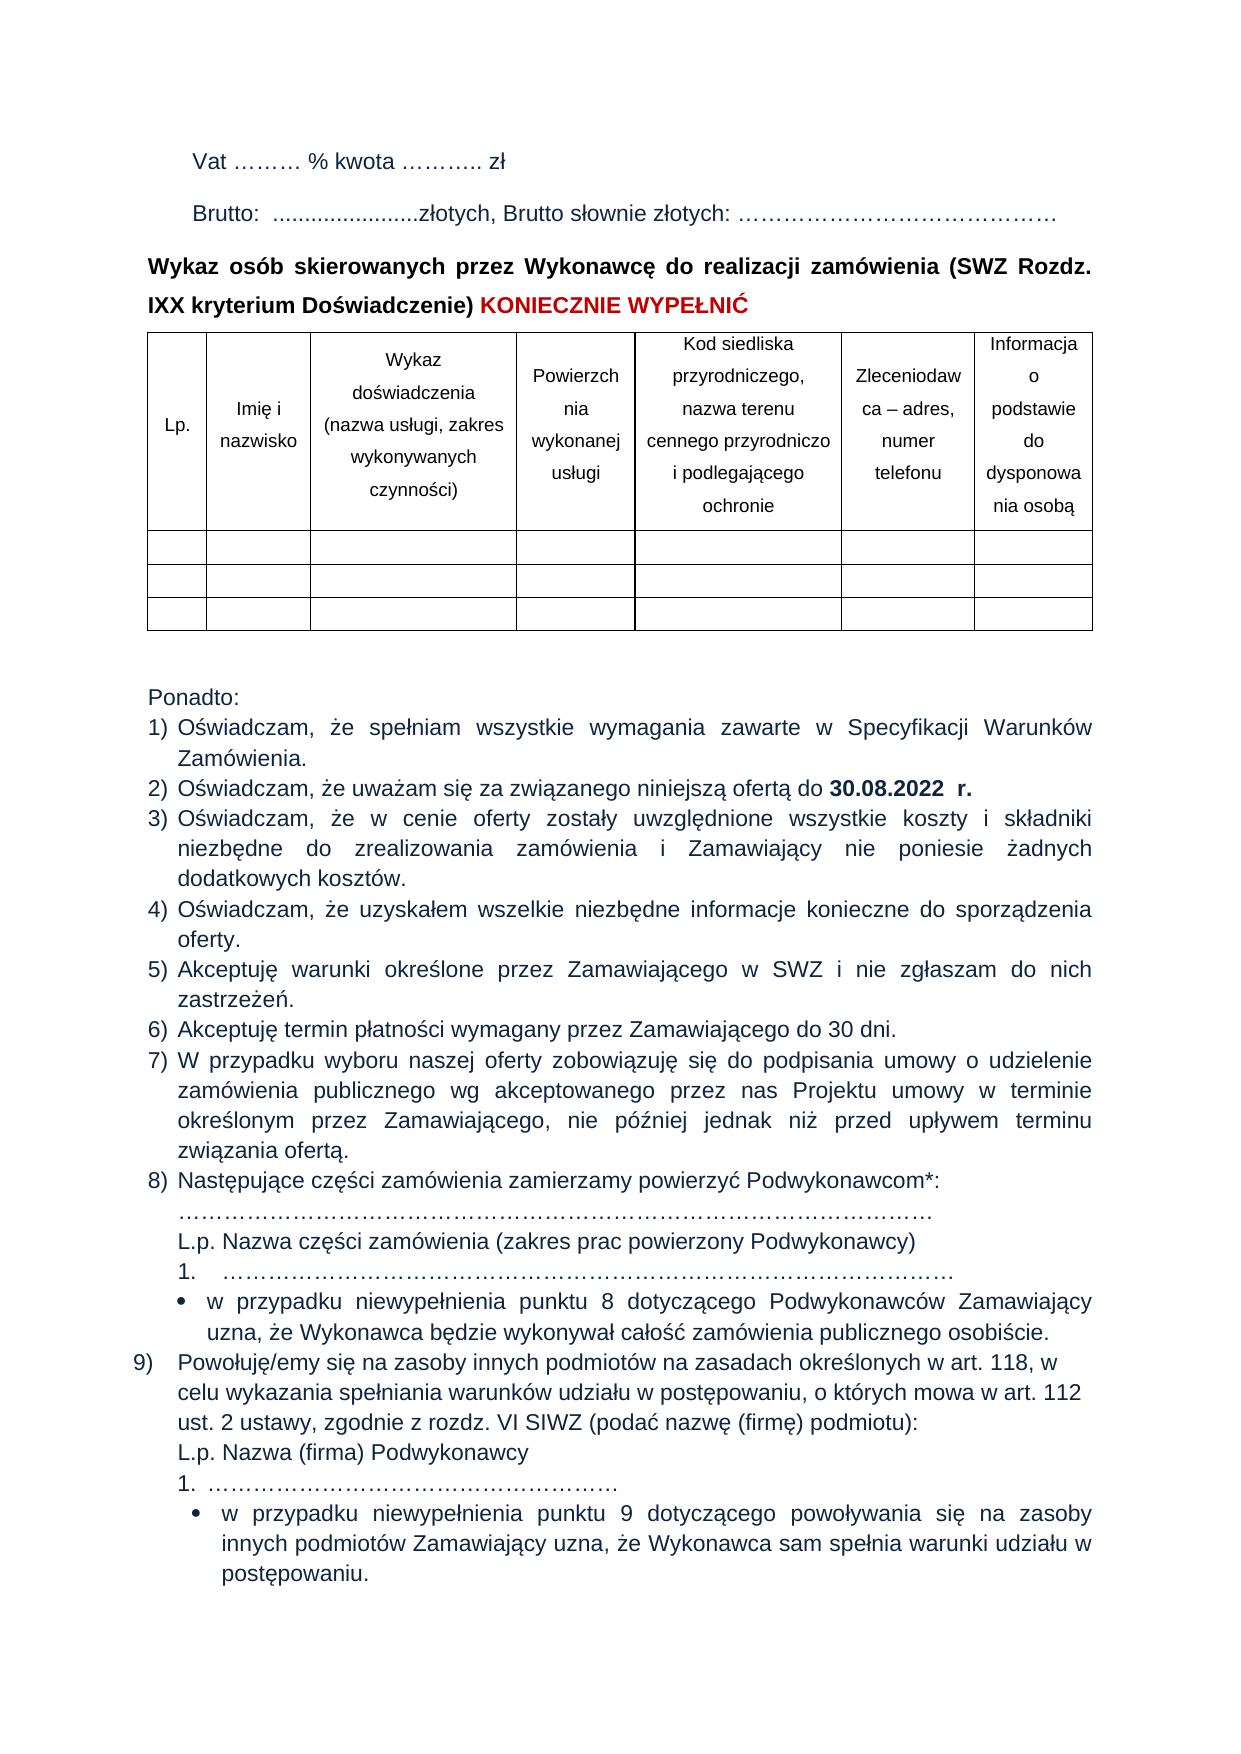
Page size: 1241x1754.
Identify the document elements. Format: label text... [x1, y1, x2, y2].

table_header Informacja o podstawie do dysponowania osobą [975, 333, 1092, 530]
table_cell [517, 598, 634, 630]
table_header Lp. [148, 333, 206, 530]
list Następujące części zamówienia zamierzamy powierzyć Podwykonawcom*: [148, 1167, 1093, 1194]
table_cell [311, 598, 516, 630]
list Oświadczam, że w cenie oferty zostały uwzględnione wszystkie koszty i składniki niezbędne do zrealizowania zamówienia i Zamawiający nie poniesie żadnych dodatkowych kosztów. [148, 805, 1093, 892]
list ……………………………………………… [177, 1469, 1093, 1496]
table_cell [148, 598, 206, 630]
list w przypadku niewypełnienia punktu 9 dotyczącego powoływania się na zasoby innych podmiotów Zamawiający uzna, że Wykonawca sam spełnia warunki udziału w postępowaniu. [192, 1500, 1093, 1586]
table_header Wykaz doświadczenia (nazwa usługi, zakres wykonywanych czynności) [311, 333, 516, 530]
table_header Imię i nazwisko [207, 333, 310, 530]
list L.p. Nazwa części zamówienia (zakres prac powierzony Podwykonawcy) [177, 1228, 1093, 1254]
list Powołuję/emy się na zasoby innych podmiotów na zasadach określonych w art. 118, w celu wykazania spełniania warunków udziału w postępowaniu, o których mowa w art. 112 ust. 2 ustawy, zgodnie z rozdz. VI SIWZ (podać nazwę (firmę) podmiotu): [133, 1349, 1093, 1435]
table_cell [517, 565, 634, 597]
table_cell [517, 531, 634, 564]
text Ponadto: [148, 684, 1093, 710]
table_cell [842, 531, 974, 564]
list Akceptuję warunki określone przez Zamawiającego w SWZ i nie zgłaszam do nich zastrzeżeń. [148, 956, 1093, 1012]
table_cell [311, 531, 516, 564]
table_cell [148, 565, 206, 597]
table_cell [311, 565, 516, 597]
list Oświadczam, że spełniam wszystkie wymagania zawarte w Specyfikacji Warunków Zamówienia. [148, 714, 1093, 771]
list W przypadku wyboru naszej oferty zobowiązuję się do podpisania umowy o udzielenie zamówienia publicznego wg akceptowanego przez nas Projektu umowy w terminie określonym przez Zamawiającego, nie później jednak niż przed upływem terminu związania ofertą. [148, 1047, 1093, 1163]
text Wykaz osób skierowanych przez Wykonawcę do realizacji zamówienia (SWZ Rozdz. IXX kryterium Doświadczenie) KONIECZNIE WYPEŁNIĆ [148, 253, 1093, 319]
list Akceptuję termin płatności wymagany przez Zamawiającego do 30 dni. [148, 1016, 1093, 1043]
list L.p. Nazwa (firma) Podwykonawcy [177, 1439, 1093, 1466]
list Oświadczam, że uzyskałem wszelkie niezbędne informacje konieczne do sporządzenia oferty. [148, 896, 1093, 952]
table_cell [207, 565, 310, 597]
table_cell [842, 598, 974, 630]
text Brutto: .......................złotych, Brutto słownie złotych: …………………………………… [177, 200, 1093, 227]
table_header Kod siedliska przyrodniczego, nazwa terenu cennego przyrodniczo i podlegającego ochronie [636, 333, 841, 530]
list Oświadczam, że uważam się za związanego niniejszą ofertą do 30.08.2022 r. [148, 775, 1093, 801]
table_cell [636, 565, 841, 597]
table_header Powierzchnia wykonanej usługi [517, 333, 634, 530]
table_cell [975, 565, 1092, 597]
list w przypadku niewypełnienia punktu 8 dotyczącego Podwykonawców Zamawiający uzna, że Wykonawca będzie wykonywał całość zamówienia publicznego osobiście. [177, 1288, 1093, 1345]
table_header Zleceniodawca – adres, numer telefonu [842, 333, 974, 530]
list …………………………………………………………………………………… [177, 1258, 1093, 1284]
table_cell [975, 531, 1092, 564]
table_cell [636, 531, 841, 564]
list ……………………………………………………………………………………… [177, 1198, 1093, 1224]
table_cell [636, 598, 841, 630]
table_cell [207, 598, 310, 630]
table_cell [207, 531, 310, 564]
table_cell [148, 531, 206, 564]
text Vat ……… % kwota ……….. zł [177, 148, 1093, 174]
table_cell [842, 565, 974, 597]
table_cell [975, 598, 1092, 630]
